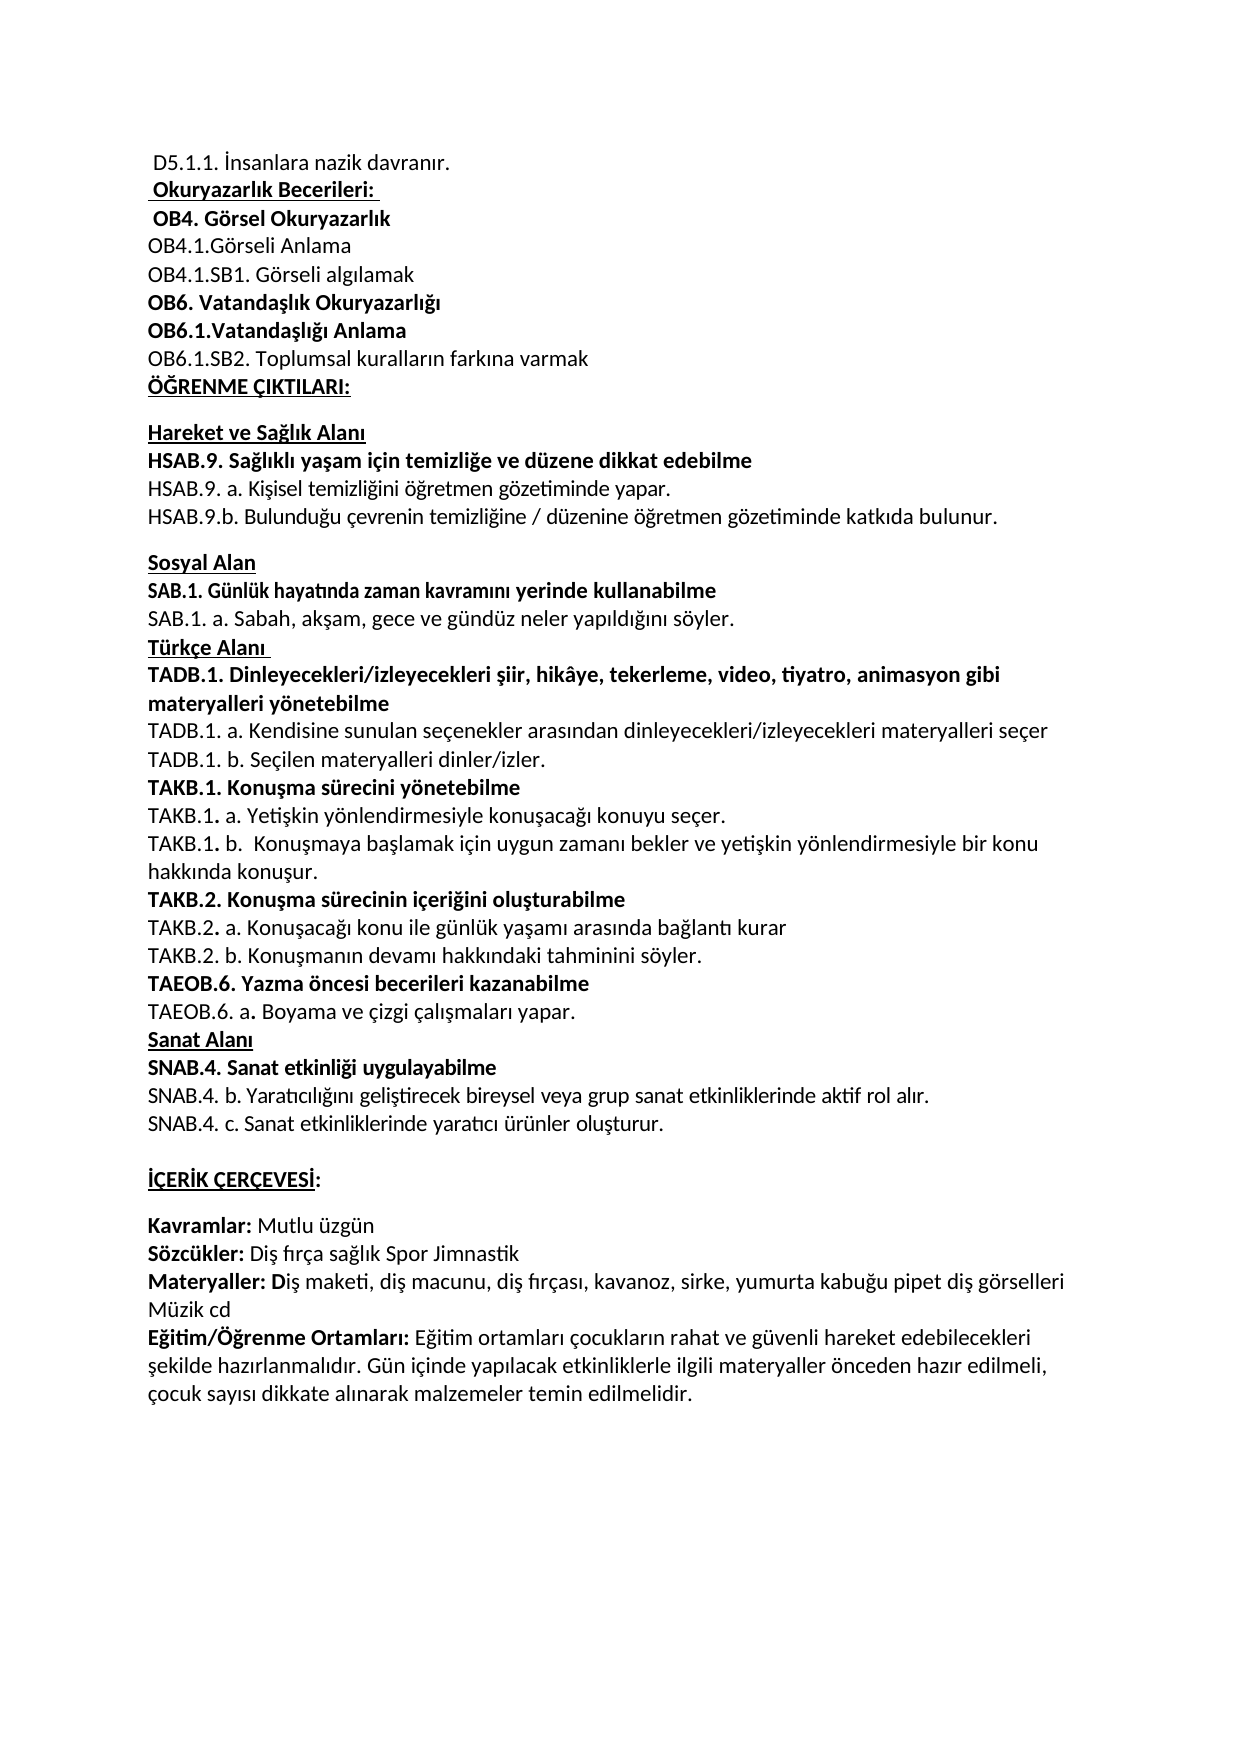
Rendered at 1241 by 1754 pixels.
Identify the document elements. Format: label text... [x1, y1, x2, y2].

text Sosyal Alan [148, 548, 1093, 577]
text TAKB.2. Konuşma sürecinin içeriğini oluşturabilme [148, 885, 1093, 913]
text TAKB.2. a. Konuşacağı konu ile günlük yaşamı arasında bağlantı kurar [148, 913, 1093, 941]
text SAB.1. a. Sabah, akşam, gece ve gündüz neler yapıldığını söyler. [148, 604, 1093, 633]
text OB4.1.Görseli Anlama [148, 232, 1093, 260]
text Sözcükler: Diş fırça sağlık Spor Jimnastik [148, 1239, 1093, 1267]
text SNAB.4. b. Yaratıcılığını geliştirecek bireysel veya grup sanat etkinliklerinde aktif rol alır. [148, 1081, 1093, 1109]
text Kavramlar: Mutlu üzgün [148, 1211, 1093, 1239]
text TAKB.1. Konuşma sürecini yönetebilme [148, 773, 1093, 801]
text HSAB.9.b. Bulunduğu çevrenin temizliğine / düzenine öğretmen gözetiminde katkıda bulunur. [148, 502, 1093, 530]
text Materyaller: Diş maketi, diş macunu, diş fırçası, kavanoz, sirke, yumurta kabuğu pipet diş görselleri Müzik cd [148, 1267, 1093, 1323]
text Eğitim/Öğrenme Ortamları: Eğitim ortamları çocukların rahat ve güvenli hareket edebilecekleri şekilde hazırlanmalıdır. Gün içinde yapılacak etkinliklerle ilgili materyaller önceden hazır edilmeli, çocuk sayısı dikkate alınarak malzemeler temin edilmelidir. [148, 1323, 1093, 1407]
text OB4.1.SB1. Görseli algılamak [148, 260, 1093, 288]
text HSAB.9. Sağlıklı yaşam için temizliğe ve düzene dikkat edebilme [148, 446, 1093, 474]
text TAKB.1. a. Yetişkin yönlendirmesiyle konuşacağı konuyu seçer. [148, 801, 1093, 829]
text TAKB.1. b. Konuşmaya başlamak için uygun zamanı bekler ve yetişkin yönlendirmesiyle bir konu hakkında konuşur. [148, 829, 1093, 885]
text ÖĞRENME ÇIKTILARI: [148, 372, 1093, 400]
text Türkçe Alanı [148, 633, 1093, 661]
text TADB.1. b. Seçilen materyalleri dinler/izler. [148, 745, 1093, 773]
text TAEOB.6. a. Boyama ve çizgi çalışmaları yapar. [148, 997, 1093, 1025]
text OB4. Görsel Okuryazarlık [148, 204, 1093, 232]
text SNAB.4. Sanat etkinliği uygulayabilme [148, 1053, 1093, 1081]
text D5.1.1. İnsanlara nazik davranır. [148, 148, 1093, 176]
text Sanat Alanı [148, 1025, 1093, 1053]
text OB6. Vatandaşlık Okuryazarlığı [148, 288, 1093, 316]
text Okuryazarlık Becerileri: [148, 176, 1093, 204]
text TAEOB.6. Yazma öncesi becerileri kazanabilme [148, 969, 1093, 997]
text İÇERİK ÇERÇEVESİ: [148, 1165, 1093, 1193]
text OB6.1.SB2. Toplumsal kuralların farkına varmak [148, 344, 1093, 372]
text Hareket ve Sağlık Alanı [148, 418, 1093, 446]
text TADB.1. a. Kendisine sunulan seçenekler arasından dinleyecekleri/izleyecekleri materyalleri seçer [148, 717, 1093, 745]
text SAB.1. Günlük hayatında zaman kavramını yerinde kullanabilme [148, 577, 1093, 604]
text TADB.1. Dinleyecekleri/izleyecekleri şiir, hikâye, tekerleme, video, tiyatro, animasyon gibi materyalleri yönetebilme [148, 661, 1093, 717]
text SNAB.4. c. Sanat etkinliklerinde yaratıcı ürünler oluşturur. [148, 1109, 1093, 1137]
text TAKB.2. b. Konuşmanın devamı hakkındaki tahminini söyler. [148, 941, 1093, 969]
text HSAB.9. a. Kişisel temizliğini öğretmen gözetiminde yapar. [148, 474, 1093, 502]
text OB6.1.Vatandaşlığı Anlama [148, 316, 1093, 344]
